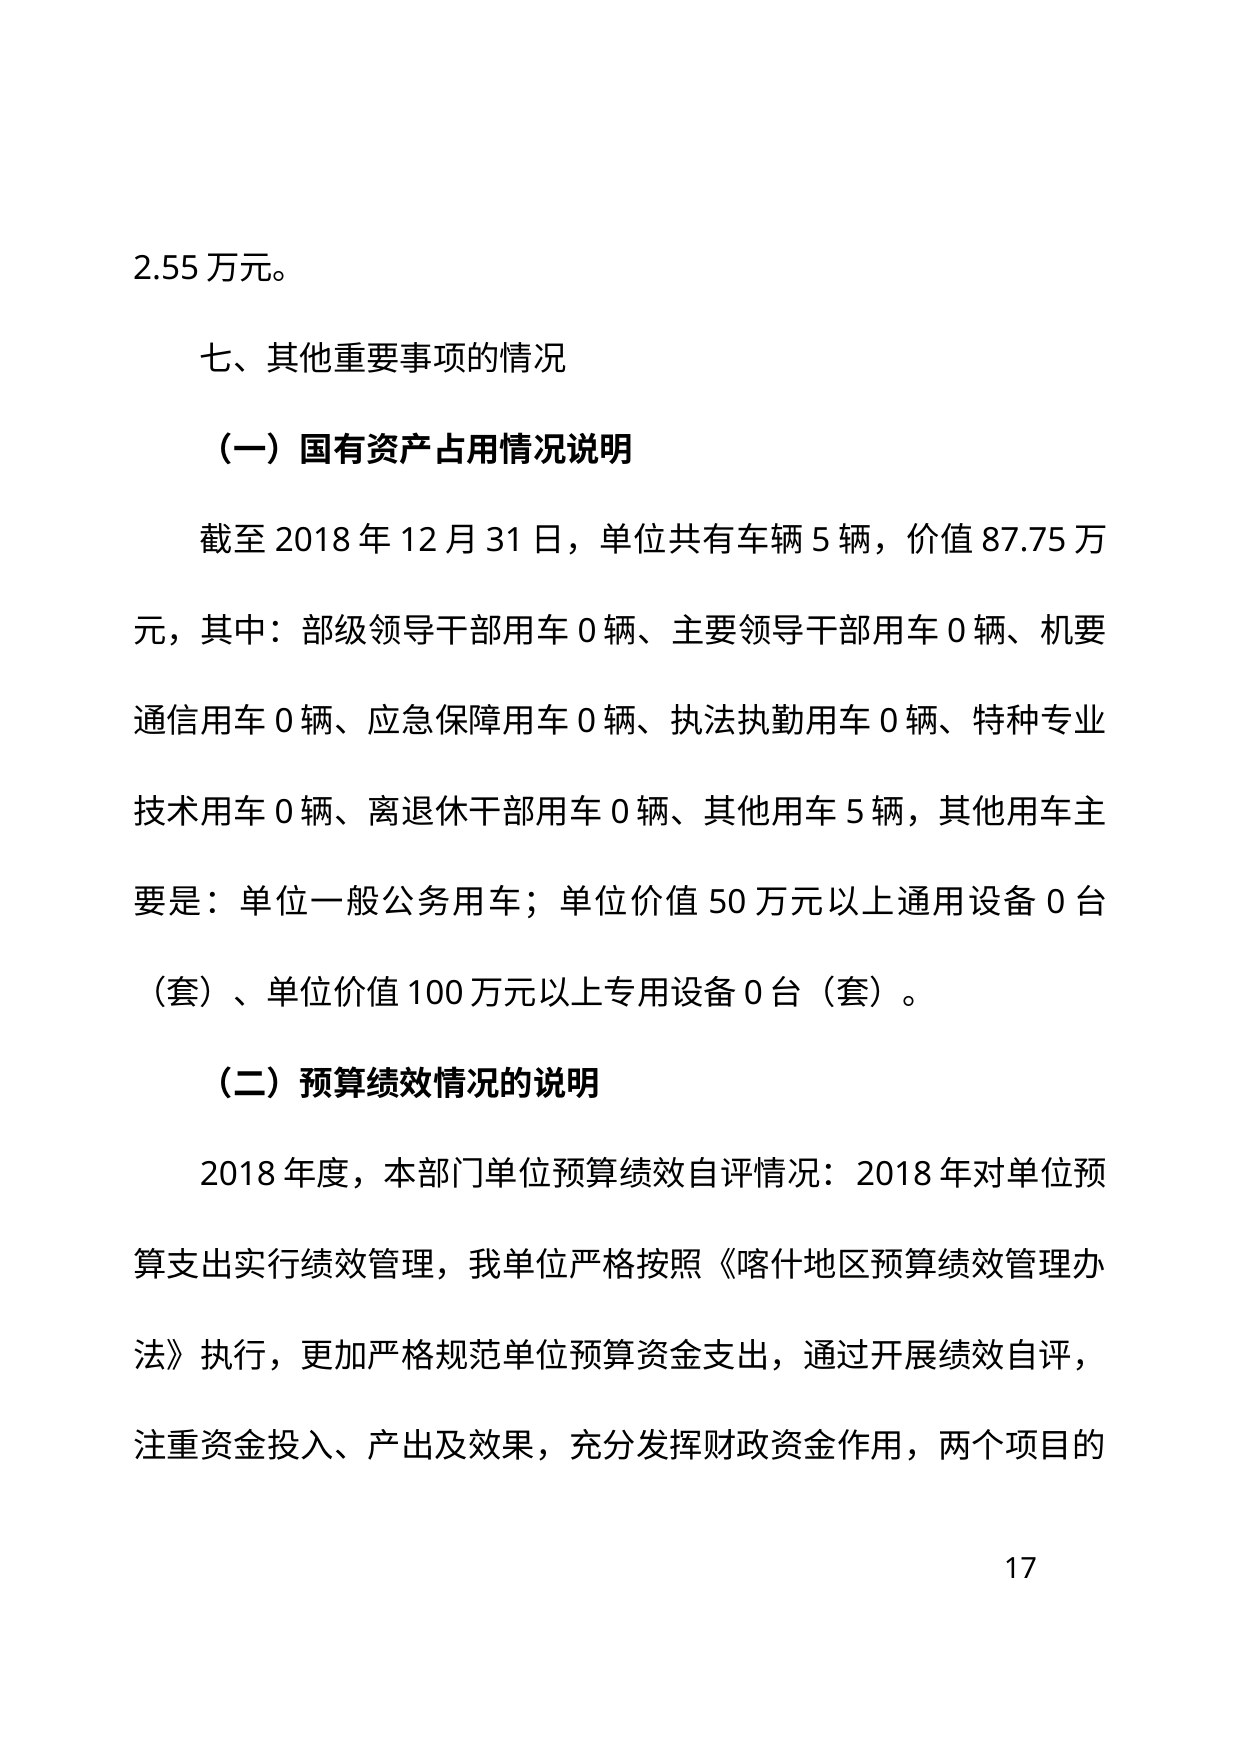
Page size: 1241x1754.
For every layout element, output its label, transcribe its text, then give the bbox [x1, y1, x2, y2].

text （二）预算绩效情况的说明 [133, 1036, 1107, 1126]
text 截至2018年12月31日，单位共有车辆5辆，价值87.75万元，其中：部级领导干部用车0辆、主要领导干部用车0辆、机要通信用车0辆、应急保障用车0辆、执法执勤用车0辆、特种专业技术用车0辆、离退休干部用车0辆、其他用车5辆，其他用车主要是：单位一般公务用车；单位价值50万元以上通用设备0台（套）、单位价值100万元以上专用设备0台（套）。 [133, 492, 1107, 1036]
text （一）国有资产占用情况说明 [133, 401, 1107, 492]
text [133, 1126, 1107, 1489]
text 七、其他重要事项的情况 [133, 311, 1107, 401]
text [133, 220, 1107, 311]
